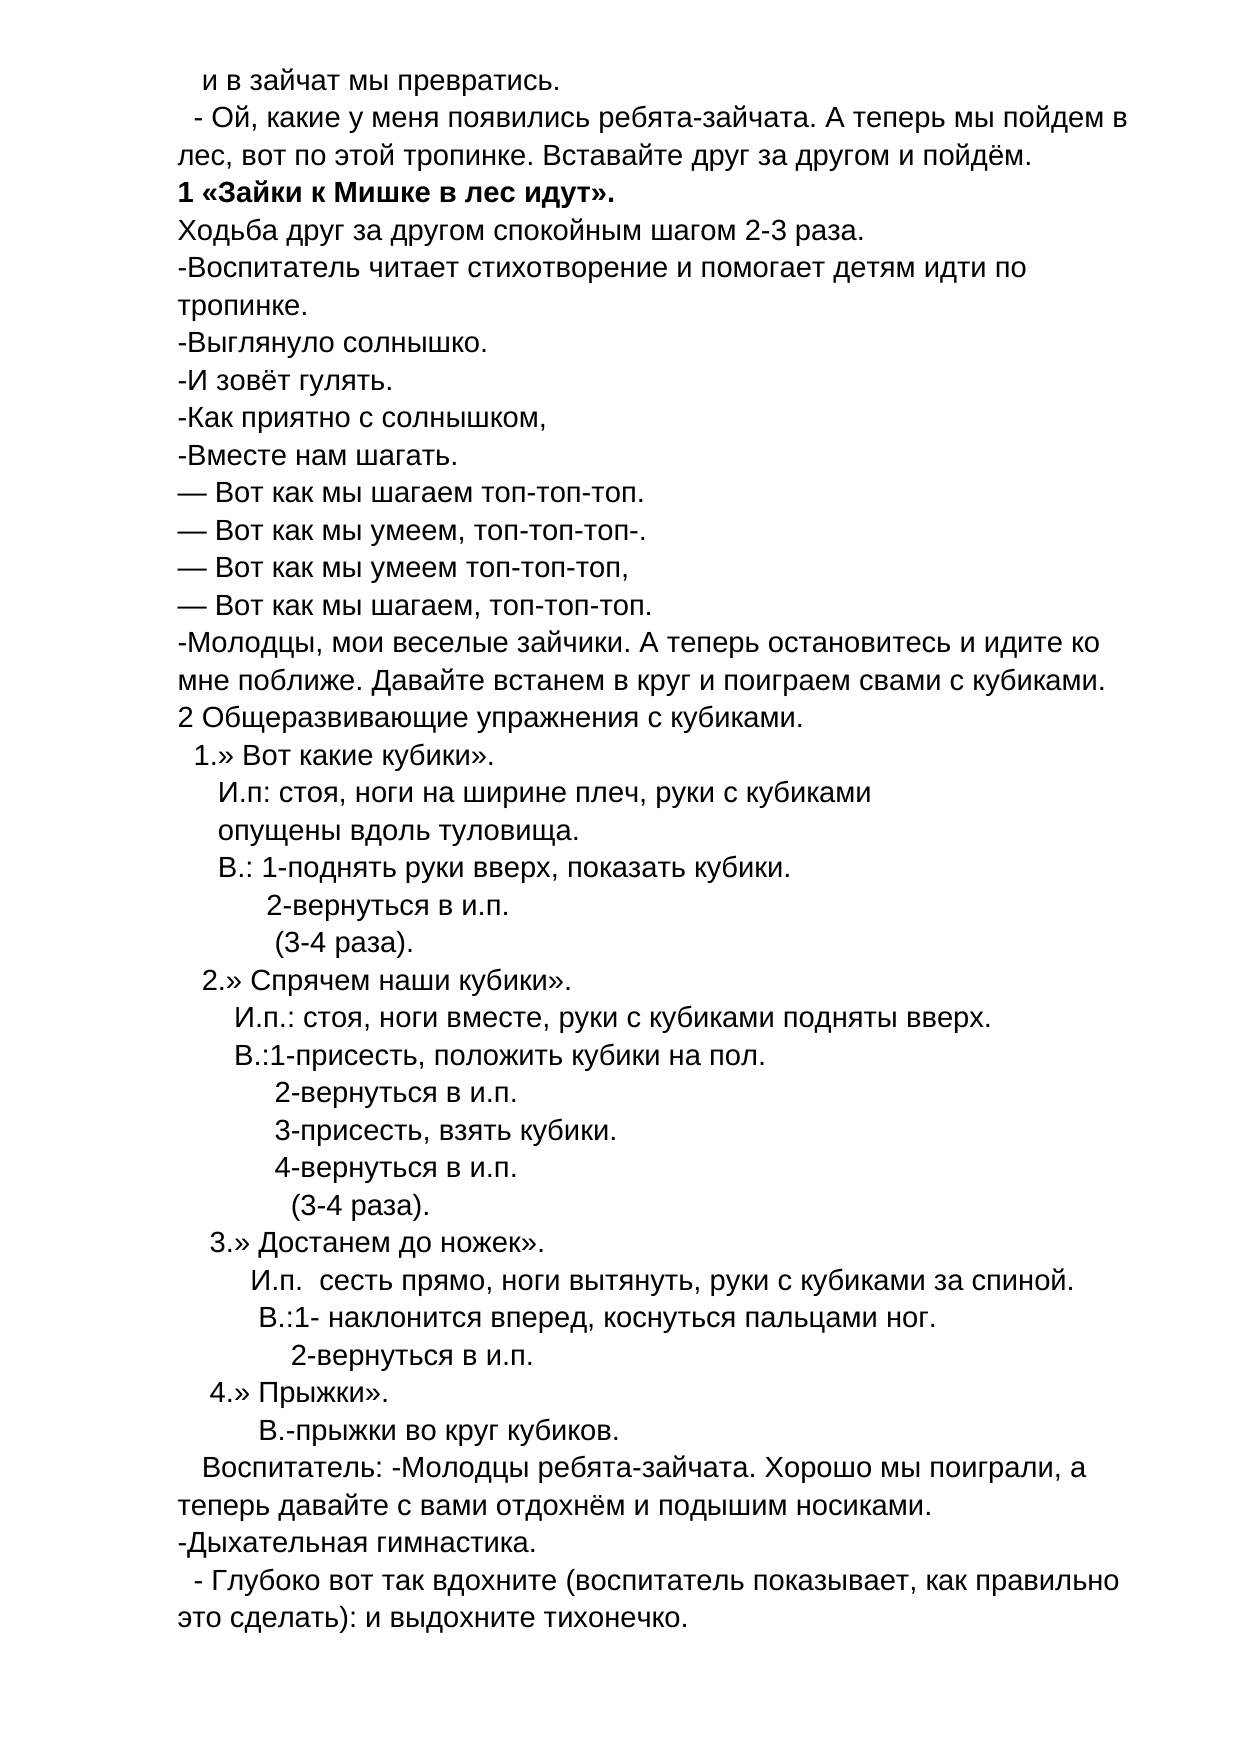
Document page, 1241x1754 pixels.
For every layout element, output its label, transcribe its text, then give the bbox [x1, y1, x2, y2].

text (3-4 раза). [177, 922, 1152, 959]
text -Выглянуло солнышко. [177, 322, 1152, 359]
text В.-прыжки во круг кубиков. [177, 1409, 1152, 1447]
text - Глубоко вот так вдохните (воспитатель показывает, как правильно это сделать): и выдохните тихонечко. [177, 1559, 1152, 1634]
text — Вот как мы умеем топ-топ-топ, [177, 547, 1152, 584]
text 3.» Достанем до ножек». [177, 1222, 1152, 1259]
text И.п: стоя, ноги на ширине плеч, руки с кубиками [177, 772, 1152, 809]
text 2-вернуться в и.п. [177, 884, 1152, 922]
text опущены вдоль туловища. [177, 809, 1152, 847]
text — Вот как мы шагаем топ-топ-топ. [177, 472, 1152, 509]
text -Молодцы, мои веселые зайчики. А теперь остановитесь и идите ко мне поближе. Давайте встанем в круг и поиграем свами с кубиками. [177, 622, 1152, 697]
text и в зайчат мы превратись. [177, 59, 1152, 97]
text -Воспитатель читает стихотворение и помогает детям идти по тропинке. [177, 247, 1152, 322]
text В.:1- наклонится вперед, коснуться пальцами ног. [177, 1297, 1152, 1334]
text 3-присесть, взять кубики. [177, 1109, 1152, 1147]
text 2-вернуться в и.п. [177, 1072, 1152, 1109]
text И.п.: стоя, ноги вместе, руки с кубиками подняты вверх. [177, 997, 1152, 1034]
text -Дыхательная гимнастика. [177, 1522, 1152, 1559]
text Ходьба друг за другом спокойным шагом 2-3 раза. [177, 209, 1152, 247]
text -Как приятно с солнышком, [177, 397, 1152, 434]
text (3-4 раза). [177, 1184, 1152, 1222]
text -И зовёт гулять. [177, 359, 1152, 397]
text Воспитатель: -Молодцы ребята-зайчата. Хорошо мы поиграли, а теперь давайте с вами отдохнём и подышим носиками. [177, 1447, 1152, 1522]
text 1.» Вот какие кубики». [177, 734, 1152, 772]
text И.п. сесть прямо, ноги вытянуть, руки с кубиками за спиной. [177, 1259, 1152, 1297]
text — Вот как мы шагаем, топ-топ-топ. [177, 584, 1152, 622]
text 4-вернуться в и.п. [177, 1147, 1152, 1184]
text 2-вернуться в и.п. [177, 1334, 1152, 1372]
text В.: 1-поднять руки вверх, показать кубики. [177, 847, 1152, 884]
text 2 Общеразвивающие упражнения с кубиками. [177, 697, 1152, 734]
text 1 «Зайки к Мишке в лес идут». [177, 172, 1152, 209]
text - Ой, какие у меня появились ребята-зайчата. А теперь мы пойдем в лес, вот по этой тропинке. Вставайте друг за другом и пойдём. [177, 97, 1152, 172]
text 4.» Прыжки». [177, 1372, 1152, 1409]
text В.:1-присесть, положить кубики на пол. [177, 1034, 1152, 1072]
text 2.» Спрячем наши кубики». [177, 959, 1152, 997]
text — Вот как мы умеем, топ-топ-топ-. [177, 509, 1152, 547]
text -Вместе нам шагать. [177, 434, 1152, 472]
